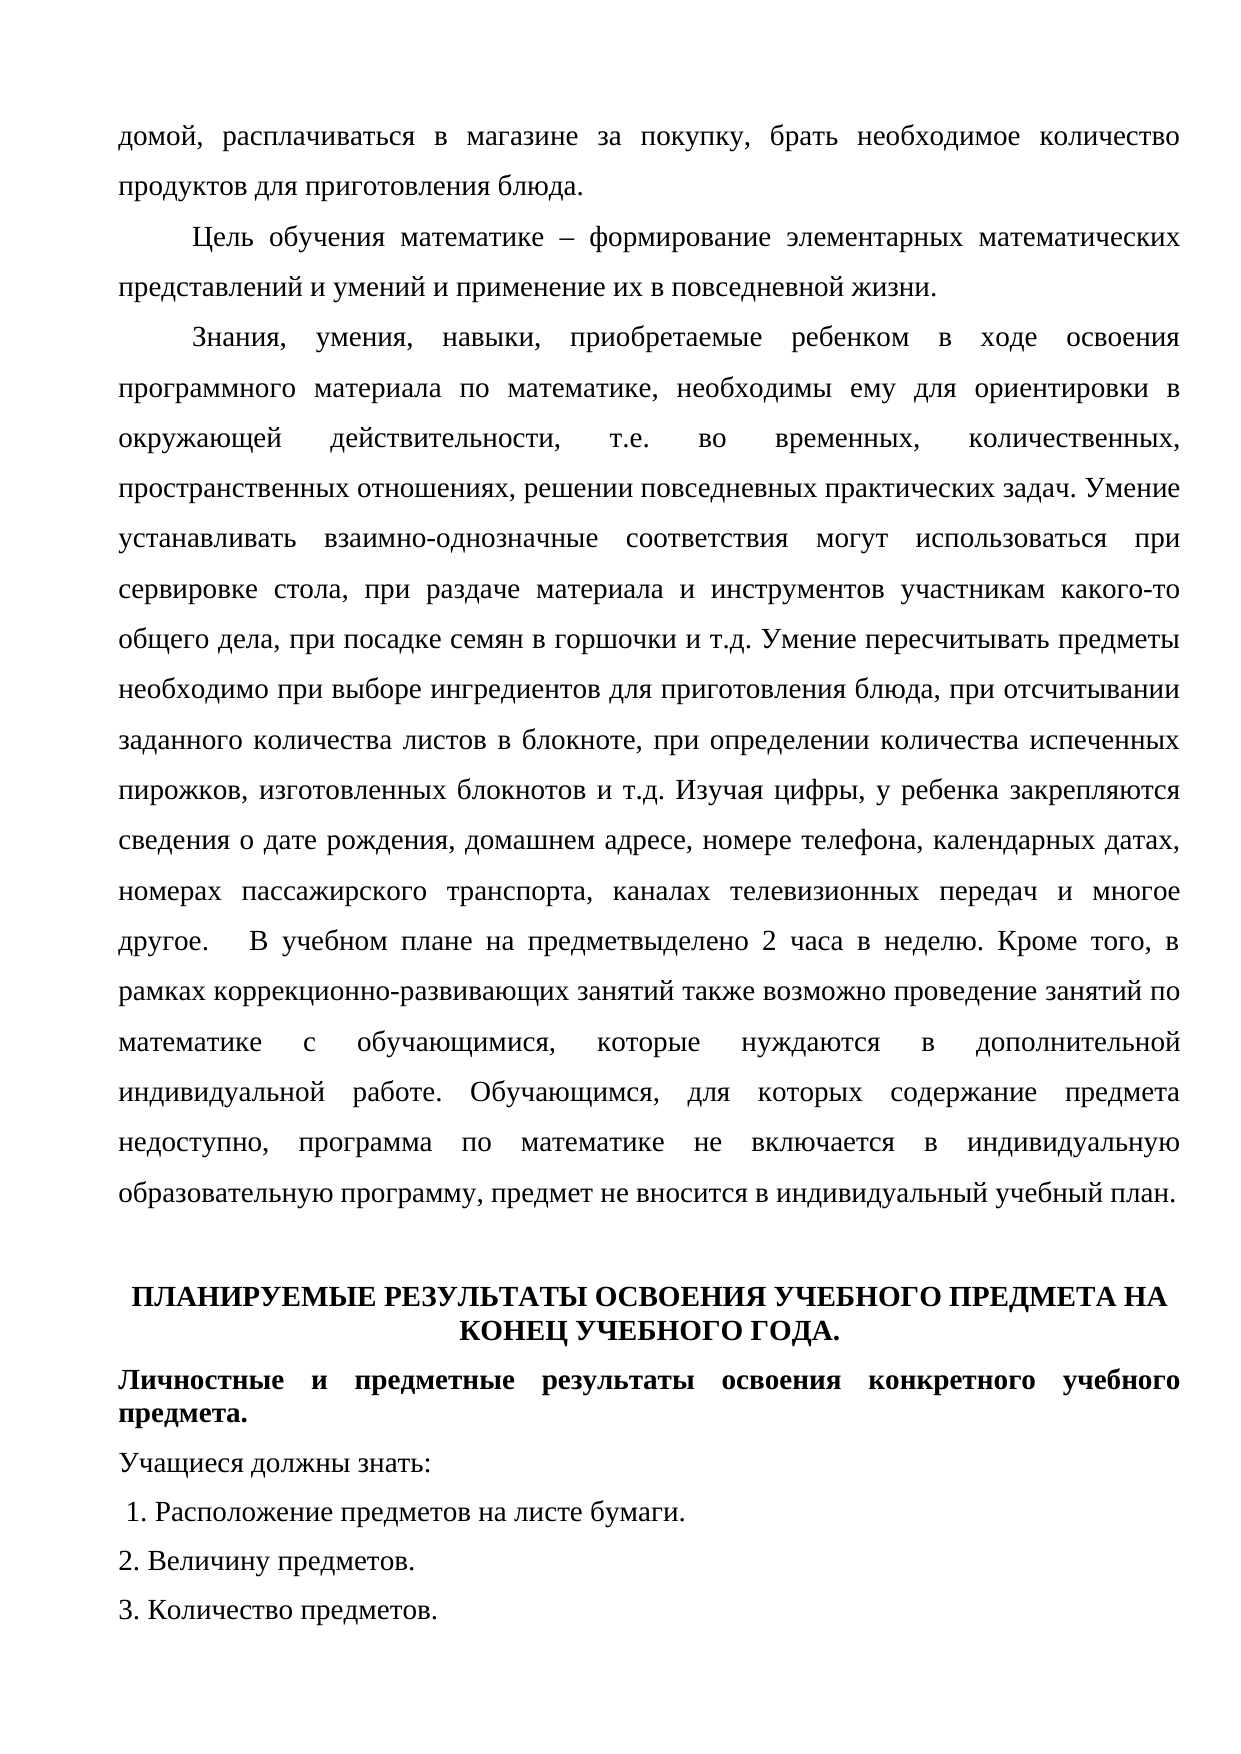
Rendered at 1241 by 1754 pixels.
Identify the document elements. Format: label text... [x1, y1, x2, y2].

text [118, 118, 1181, 202]
text Знания, умения, навыки, приобретаемые ребенком в ходе освоения программного материала по математике, необходимы ему для ориентировки в окружающей действительности, т.е. во временных, количественных, пространственных отношениях, решении повседневных практических задач. Умение устанавливать взаимно-однозначные соответствия могут использоваться при сервировке стола, при раздаче материала и инструментов участникам какого-то общего дела, при посадке семян в горшочки и т.д. Умение пересчитывать предметы необходимо при выборе ингредиентов для приготовления блюда, при отсчитывании заданного количества листов в блокноте, при определении количества испеченных пирожков, изготовленных блокнотов и т.д. Изучая цифры, у ребенка закрепляются сведения о дате рождения, домашнем адресе, номере телефона, календарных датах, номерах пассажирского транспорта, каналах телевизионных передач и многое другое. В учебном плане на предметвыделено 2 часа в неделю. Кроме того, в рамках коррекционно-развивающих занятий также возможно проведение занятий по математике с обучающимися, которые нуждаются в дополнительной индивидуальной работе. Обучающимся, для которых содержание предмета недоступно, программа по математике не включается в индивидуальную образовательную программу, предмет не вносится в индивидуальный учебный план. [118, 319, 1181, 1208]
text 3. Количество предметов. [118, 1592, 1181, 1626]
text Личностные и предметные результаты освоения конкретного учебного предмета. [118, 1362, 1181, 1429]
text 2. Величину предметов. [118, 1543, 1181, 1577]
text 1. Расположение предметов на листе бумаги. [118, 1494, 1181, 1527]
text ПЛАНИРУЕМЫЕ РЕЗУЛЬТАТЫ ОСВОЕНИЯ УЧЕБНОГО ПРЕДМЕТА НА КОНЕЦ УЧЕБНОГО ГОДА. [118, 1279, 1181, 1346]
text Учащиеся должны знать: [118, 1445, 1181, 1478]
text Цель обучения математике – формирование элементарных математических представлений и умений и применение их в повседневной жизни. [118, 219, 1181, 303]
